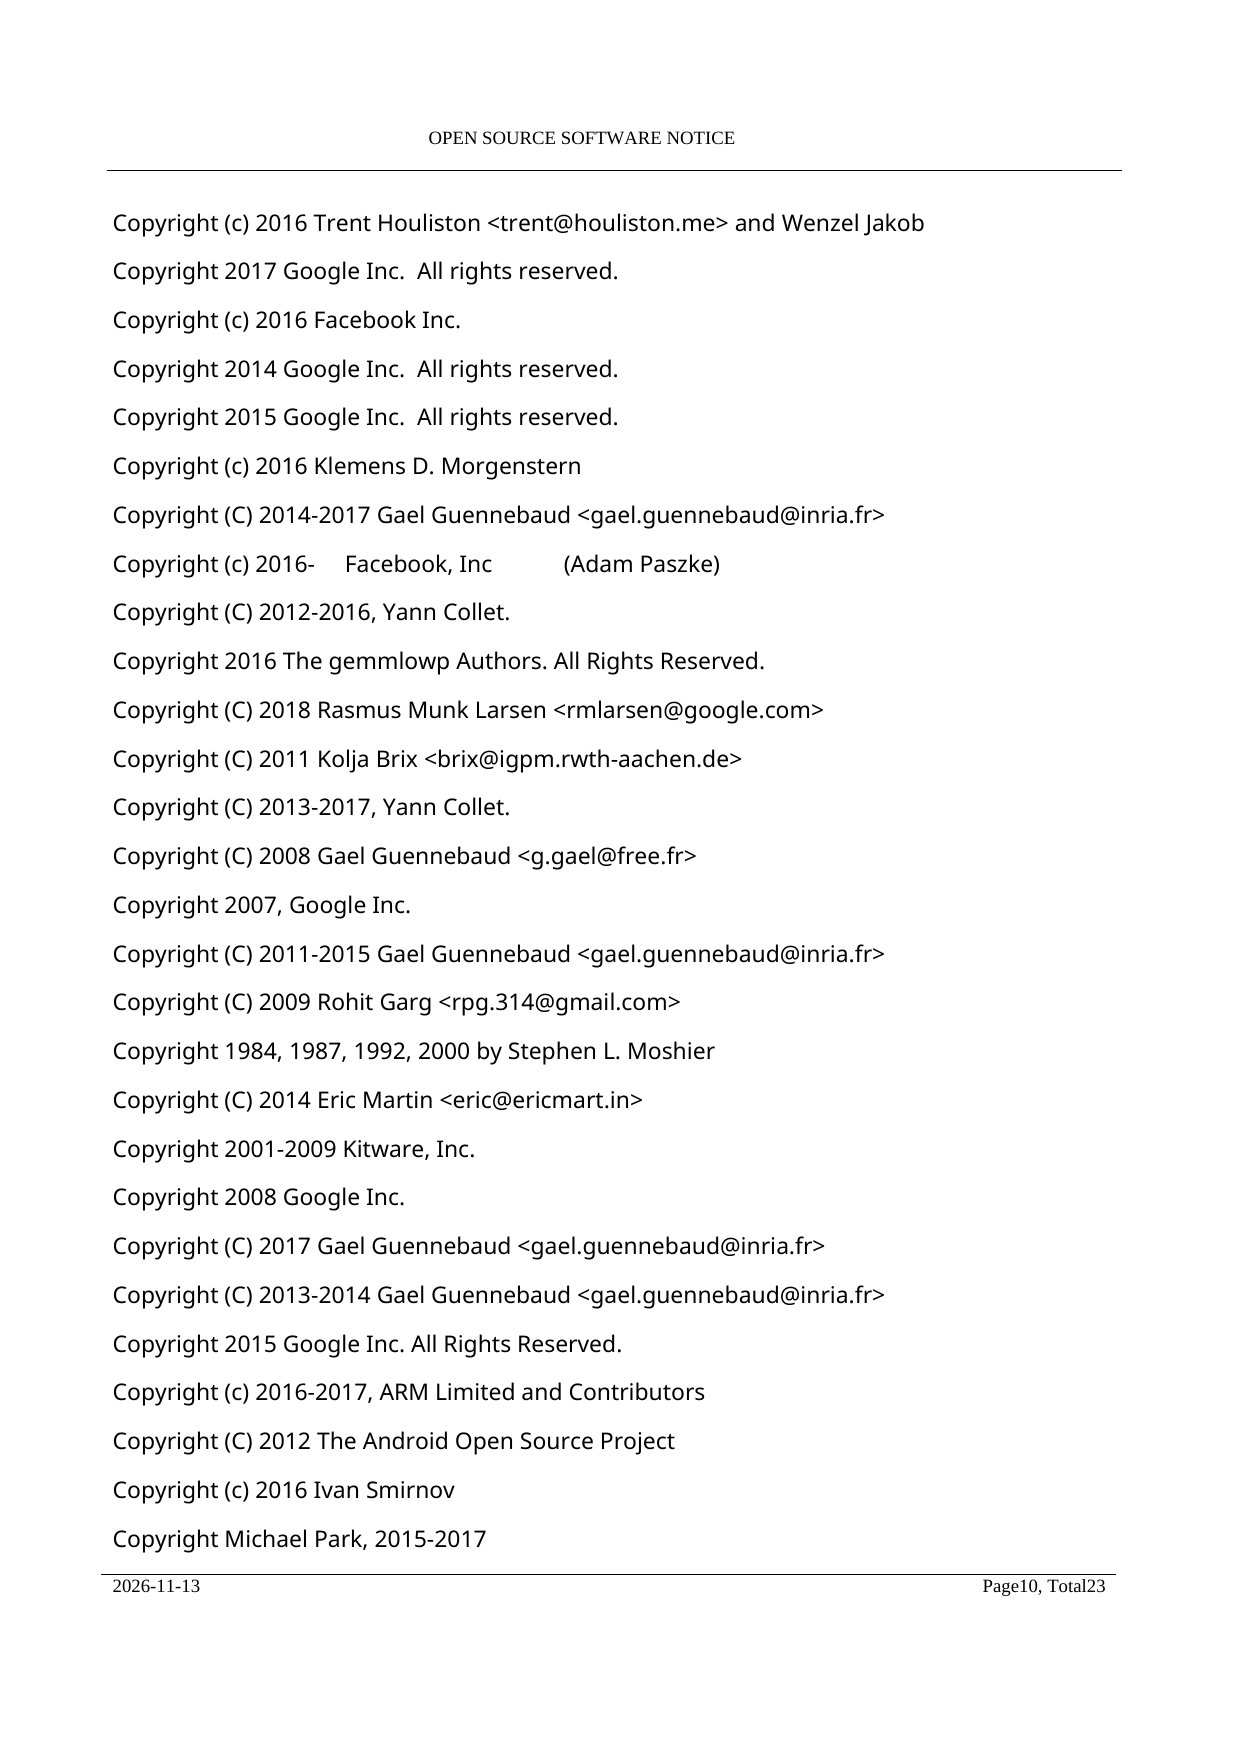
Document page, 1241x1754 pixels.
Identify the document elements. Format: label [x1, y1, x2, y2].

text [112, 254, 1128, 1554]
text [112, 206, 1128, 239]
